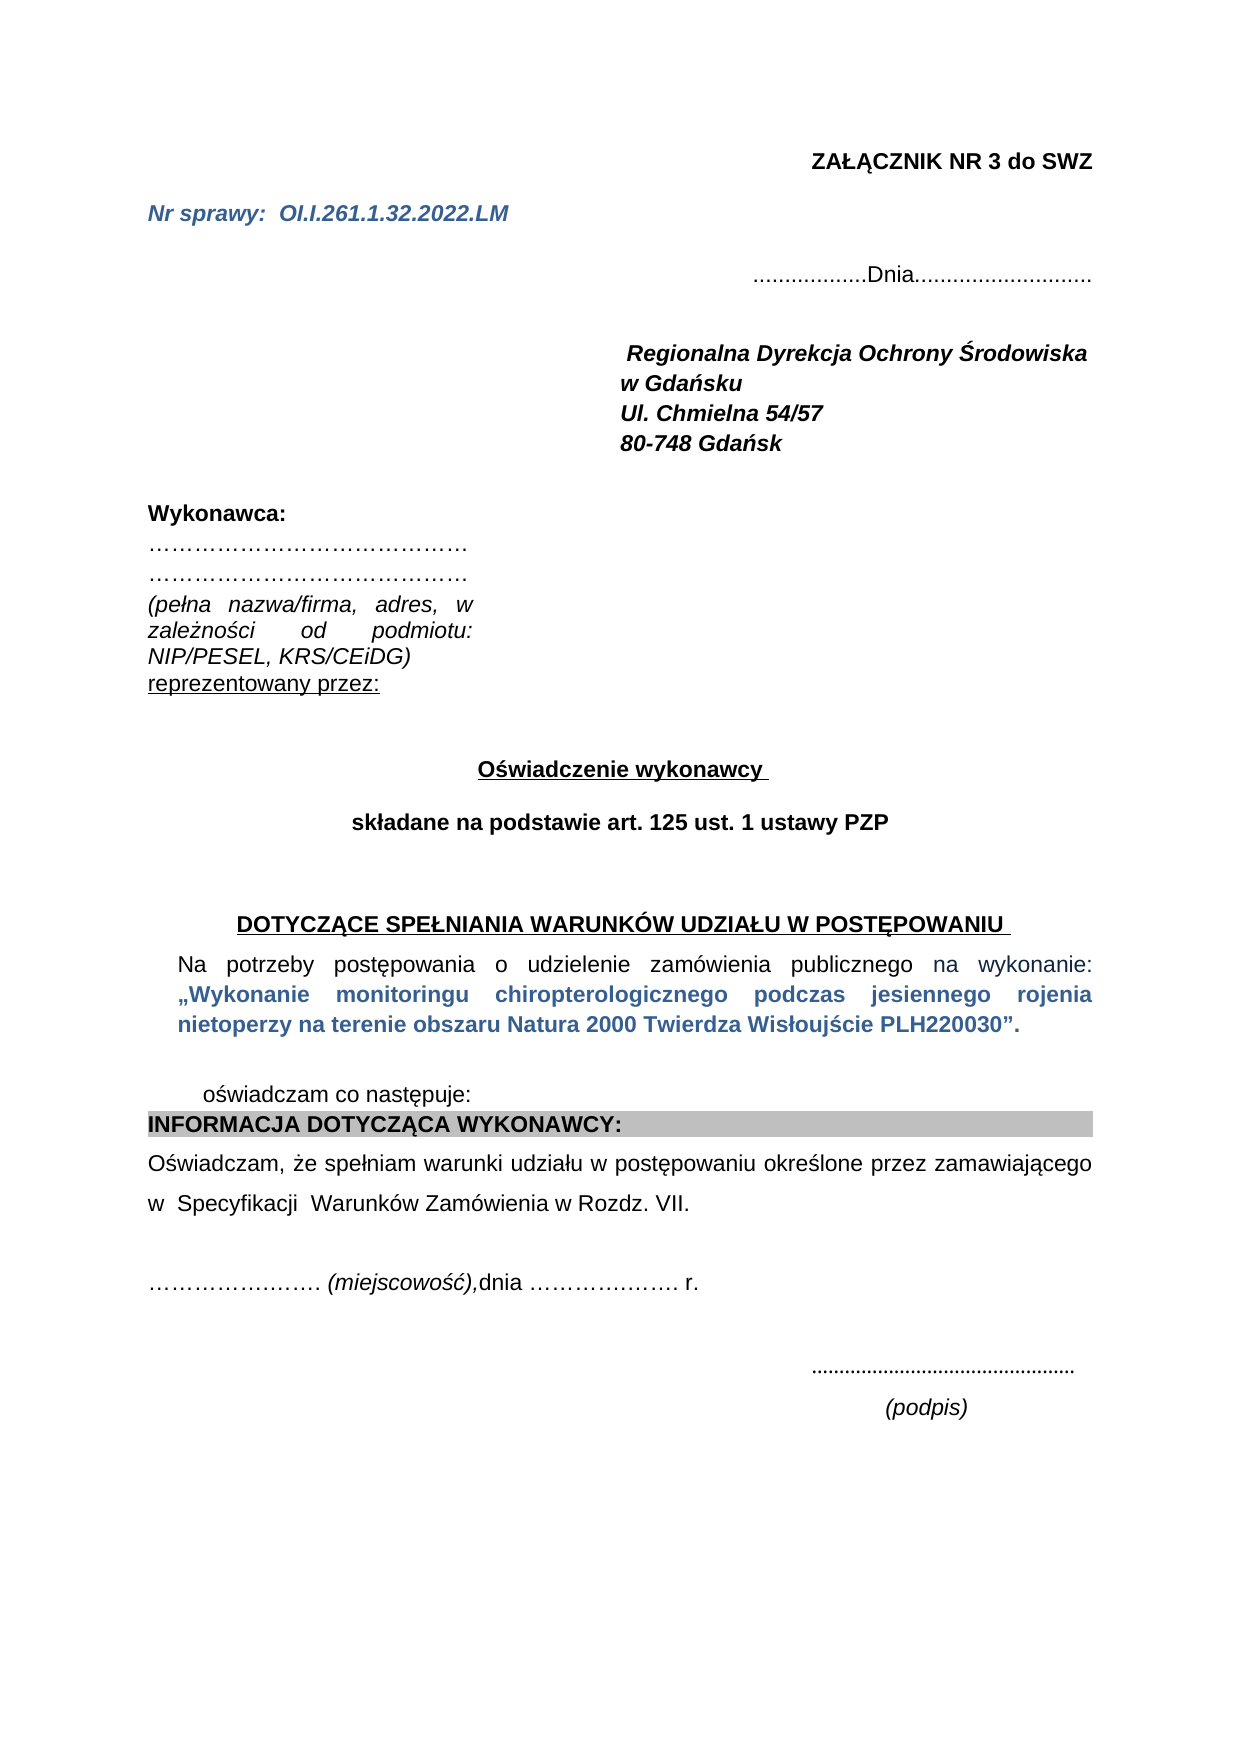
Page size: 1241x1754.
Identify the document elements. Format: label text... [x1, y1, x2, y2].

text (podpis) [811, 1393, 1093, 1420]
text Ul. Chmielna 54/57 [620, 400, 1093, 426]
text ………………………………………… [148, 1351, 1093, 1379]
text Regionalna Dyrekcja Ochrony Środowiska [620, 340, 1093, 366]
text Oświadczam, że spełniam warunki udziału w postępowaniu określone przez zamawiającego w Specyfikacji Warunków Zamówienia w Rozdz. VII. [148, 1150, 1093, 1216]
text Wykonawca: [148, 500, 1093, 526]
text ZAŁĄCZNIK NR 3 do SWZ [148, 148, 1093, 174]
text …………….……. (miejscowość),dnia ………….……. r. [148, 1269, 1093, 1295]
text oświadczam co następuje: [177, 1081, 1093, 1107]
text Oświadczenie wykonawcy [148, 756, 1093, 783]
text ………………………………………………………………………… [148, 530, 472, 587]
text reprezentowany przez: [148, 670, 1093, 696]
text ..................Dnia............................ [148, 261, 1093, 287]
text INFORMACJA DOTYCZĄCA WYKONAWCY: [148, 1111, 1093, 1137]
text w Gdańsku [620, 370, 1093, 396]
text 80-748 Gdańsk [620, 430, 1093, 457]
text Na potrzeby postępowania o udzielenie zamówienia publicznego na wykonanie: „Wykonanie monitoringu chiropterologicznego podczas jesiennego rojenia nietoperzy na terenie obszaru Natura 2000 Twierdza Wisłoujście PLH220030”. [177, 951, 1093, 1038]
text (pełna nazwa/firma, adres, w zależności od podmiotu: NIP/PESEL, KRS/CEiDG) [148, 591, 472, 670]
text Nr sprawy: OI.I.261.1.32.2022.LM [148, 200, 1093, 227]
text DOTYCZĄCE SPEŁNIANIA WARUNKÓW UDZIAŁU W POSTĘPOWANIU [148, 911, 1093, 938]
text składane na podstawie art. 125 ust. 1 ustawy PZP [148, 808, 1093, 835]
